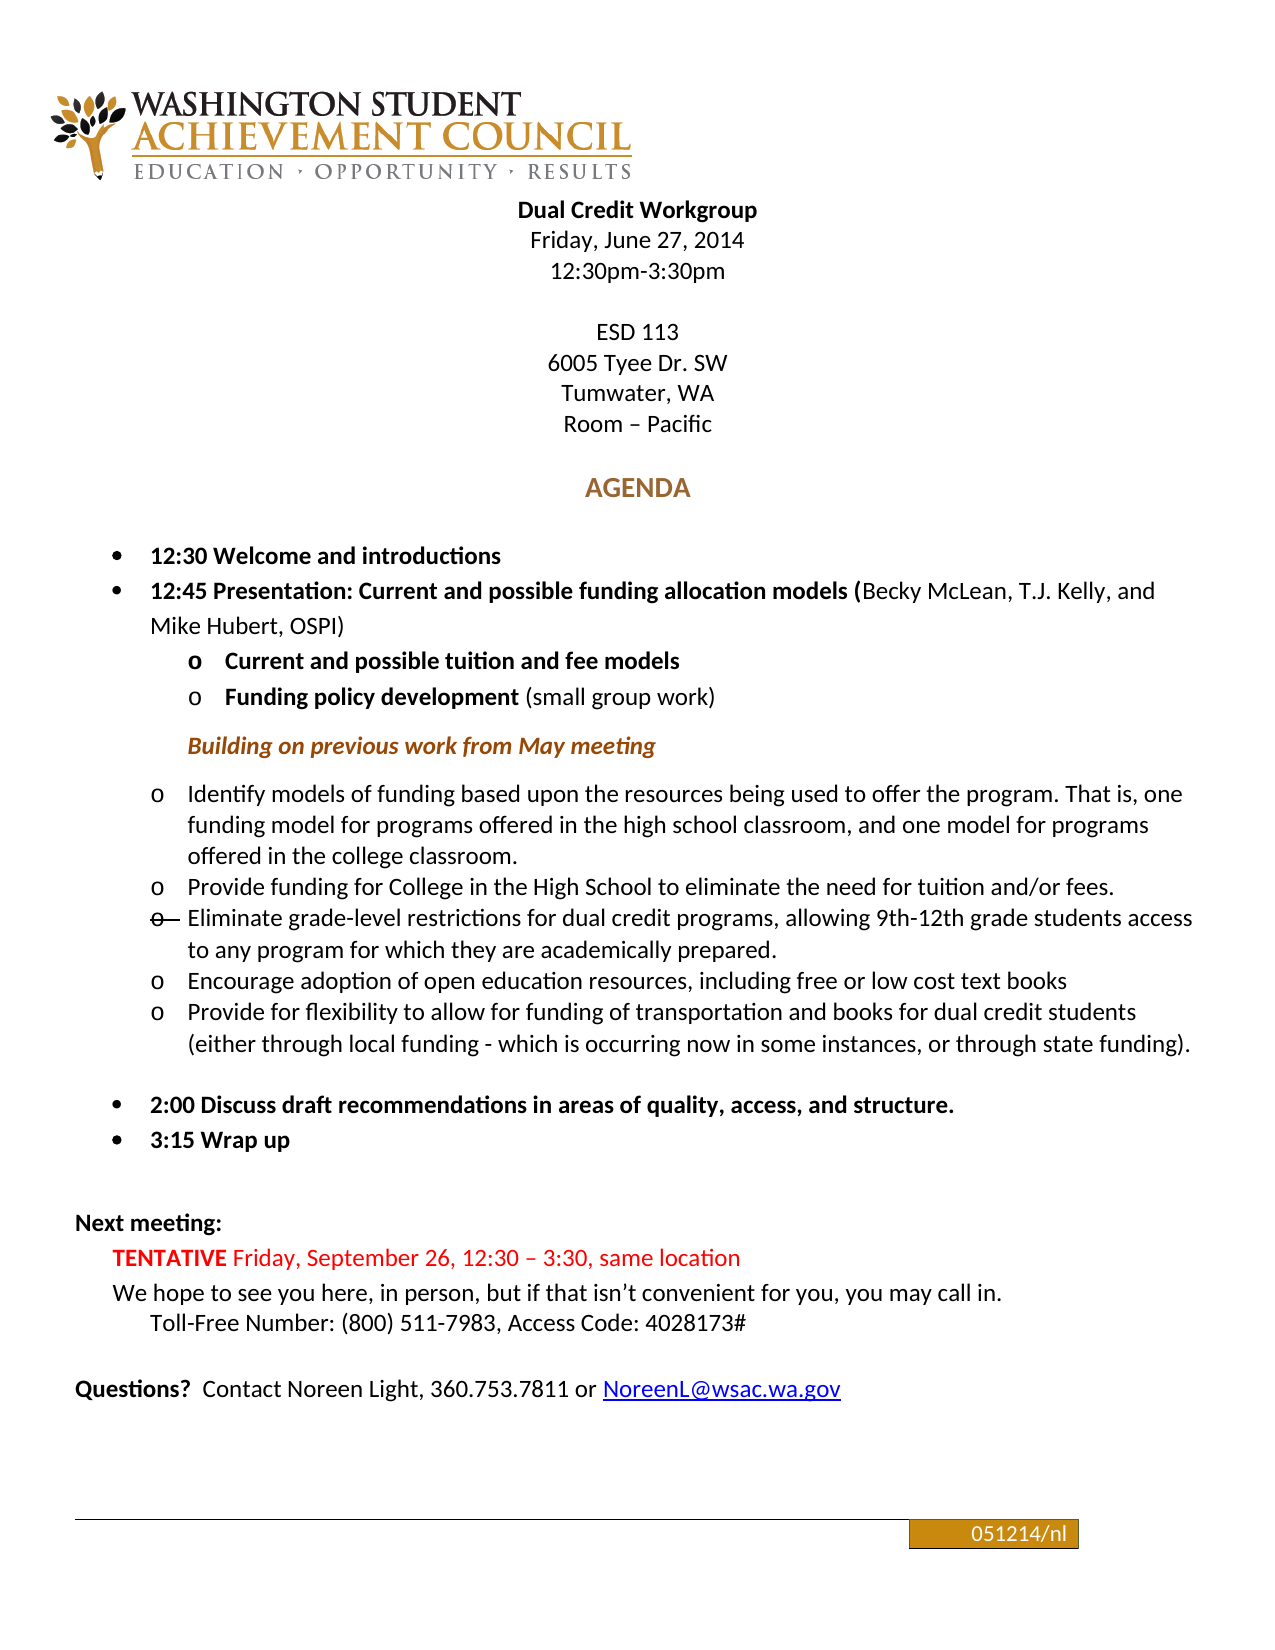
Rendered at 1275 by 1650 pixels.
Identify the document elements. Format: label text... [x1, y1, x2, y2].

list 2:00 Discuss draft recommendations in areas of quality, access, and structure. [112, 1089, 1200, 1120]
text TENTATIVE Friday, September 26, 12:30 – 3:30, same location [112, 1242, 1200, 1272]
list Provide funding for College in the High School to eliminate the need for tuition and/or fees. [150, 871, 1200, 902]
list 3:15 Wrap up [112, 1124, 1200, 1155]
text Room – Pacific [75, 408, 1200, 438]
text Dual Credit Workgroup [75, 194, 1200, 224]
text Toll-Free Number: (800) 511-7983, Access Code: 4028173# [75, 1307, 1200, 1338]
list 12:45 Presentation: Current and possible funding allocation models (Becky McLean, T.J. Kelly, and Mike Hubert, OSPI) [112, 575, 1200, 641]
list Encourage adoption of open education resources, including free or low cost text books [150, 965, 1200, 997]
list Funding policy development (small group work) [187, 681, 1200, 713]
text We hope to see you here, in person, but if that isn’t convenient for you, you may call in. [112, 1277, 1200, 1307]
list Provide for flexibility to allow for funding of transportation and books for dual credit students (either through local funding - which is occurring now in some instances, or through state funding). [150, 997, 1200, 1059]
text 12:30pm-3:30pm [75, 255, 1200, 286]
text ESD 113 [75, 316, 1200, 347]
text AGENDA [75, 469, 1200, 504]
list Identify models of funding based upon the resources being used to offer the program. That is, one funding model for programs offered in the high school classroom, and one model for programs offered in the college classroom. [150, 778, 1200, 871]
list Eliminate grade-level restrictions for dual credit programs, allowing 9th-12th grade students access to any program for which they are academically prepared. [150, 902, 1200, 965]
text Tumwater, WA [75, 377, 1200, 408]
text Friday, June 27, 2014 [75, 224, 1200, 255]
text Questions? Contact Noreen Light, 360.753.7811 or NoreenL@wsac.wa.gov [75, 1373, 1200, 1403]
list Current and possible tuition and fee models [187, 645, 1200, 677]
text Next meeting: [75, 1207, 1200, 1237]
text Building on previous work from May meeting [187, 730, 1200, 761]
text 6005 Tyee Dr. SW [75, 347, 1200, 377]
list 12:30 Welcome and introductions [112, 540, 1200, 571]
picture [41, 75, 640, 196]
